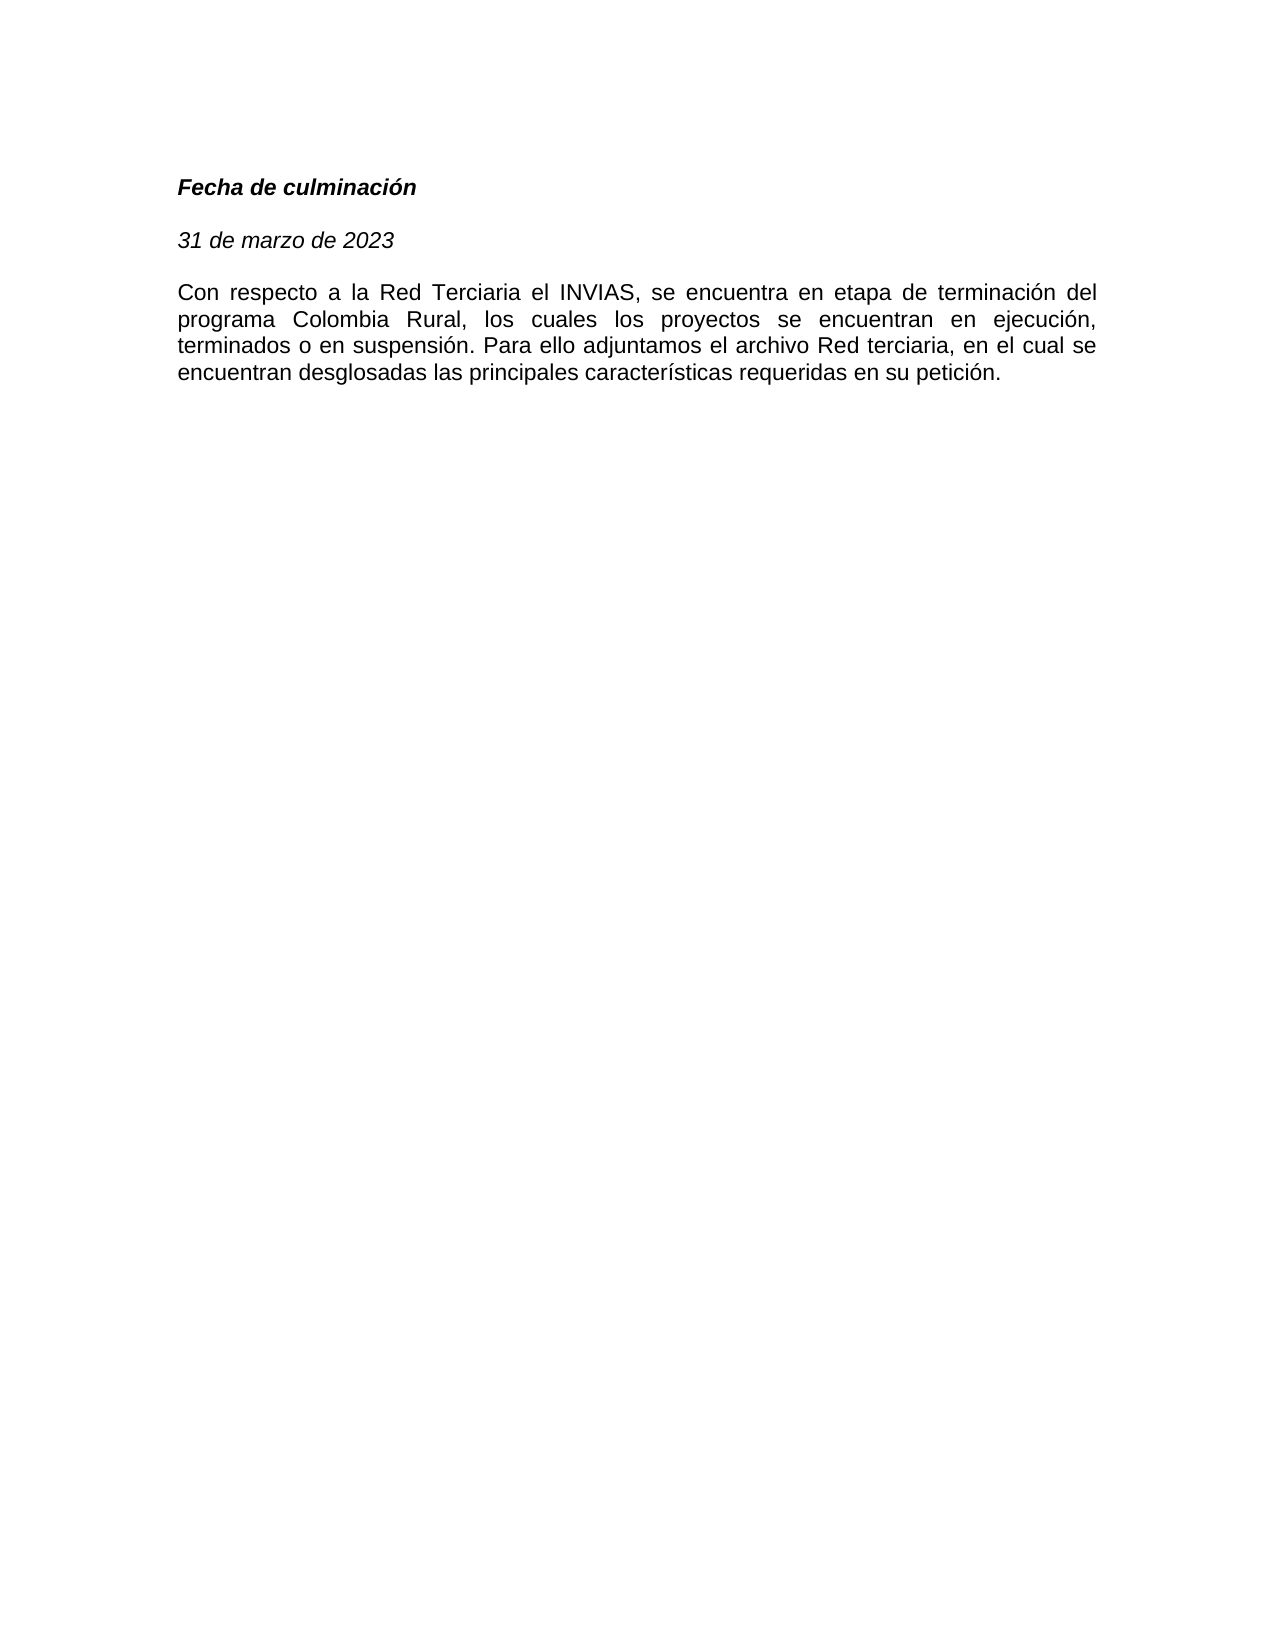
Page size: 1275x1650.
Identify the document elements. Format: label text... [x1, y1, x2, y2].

text Fecha de culminación [177, 174, 1098, 200]
text Con respecto a la Red Terciaria el INVIAS, se encuentra en etapa de terminación del programa Colombia Rural, los cuales los proyectos se encuentran en ejecución, terminados o en suspensión. Para ello adjuntamos el archivo Red terciaria, en el cual se encuentran desglosadas las principales características requeridas en su petición. [177, 279, 1098, 385]
text 31 de marzo de 2023 [177, 227, 1098, 253]
